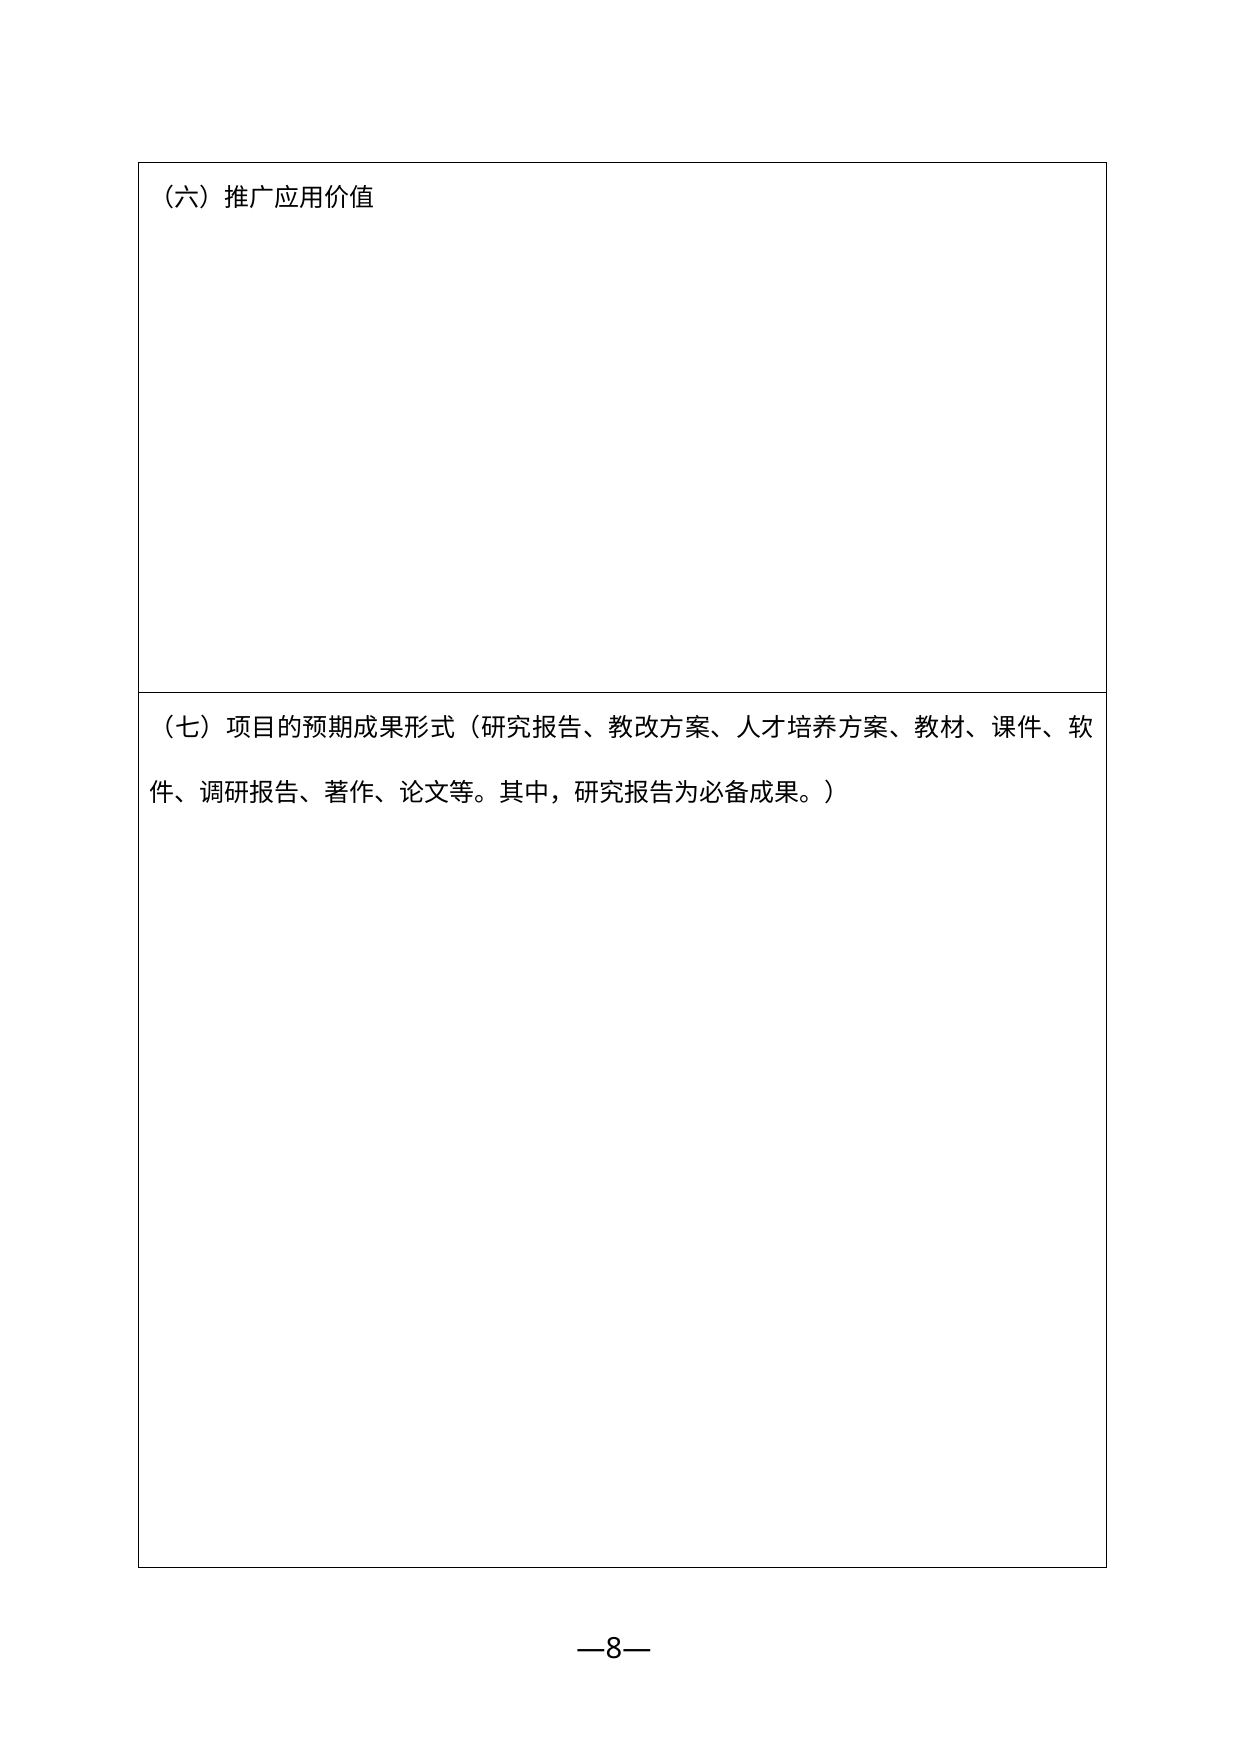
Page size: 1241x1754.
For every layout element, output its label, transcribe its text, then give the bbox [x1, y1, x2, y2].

table_cell （七）项目的预期成果形式（研究报告、教改方案、人才培养方案、教材、课件、软件、调研报告、著作、论文等。其中，研究报告为必备成果。） [139, 693, 1106, 1567]
table_cell （六）推广应用价值 [139, 163, 1106, 692]
